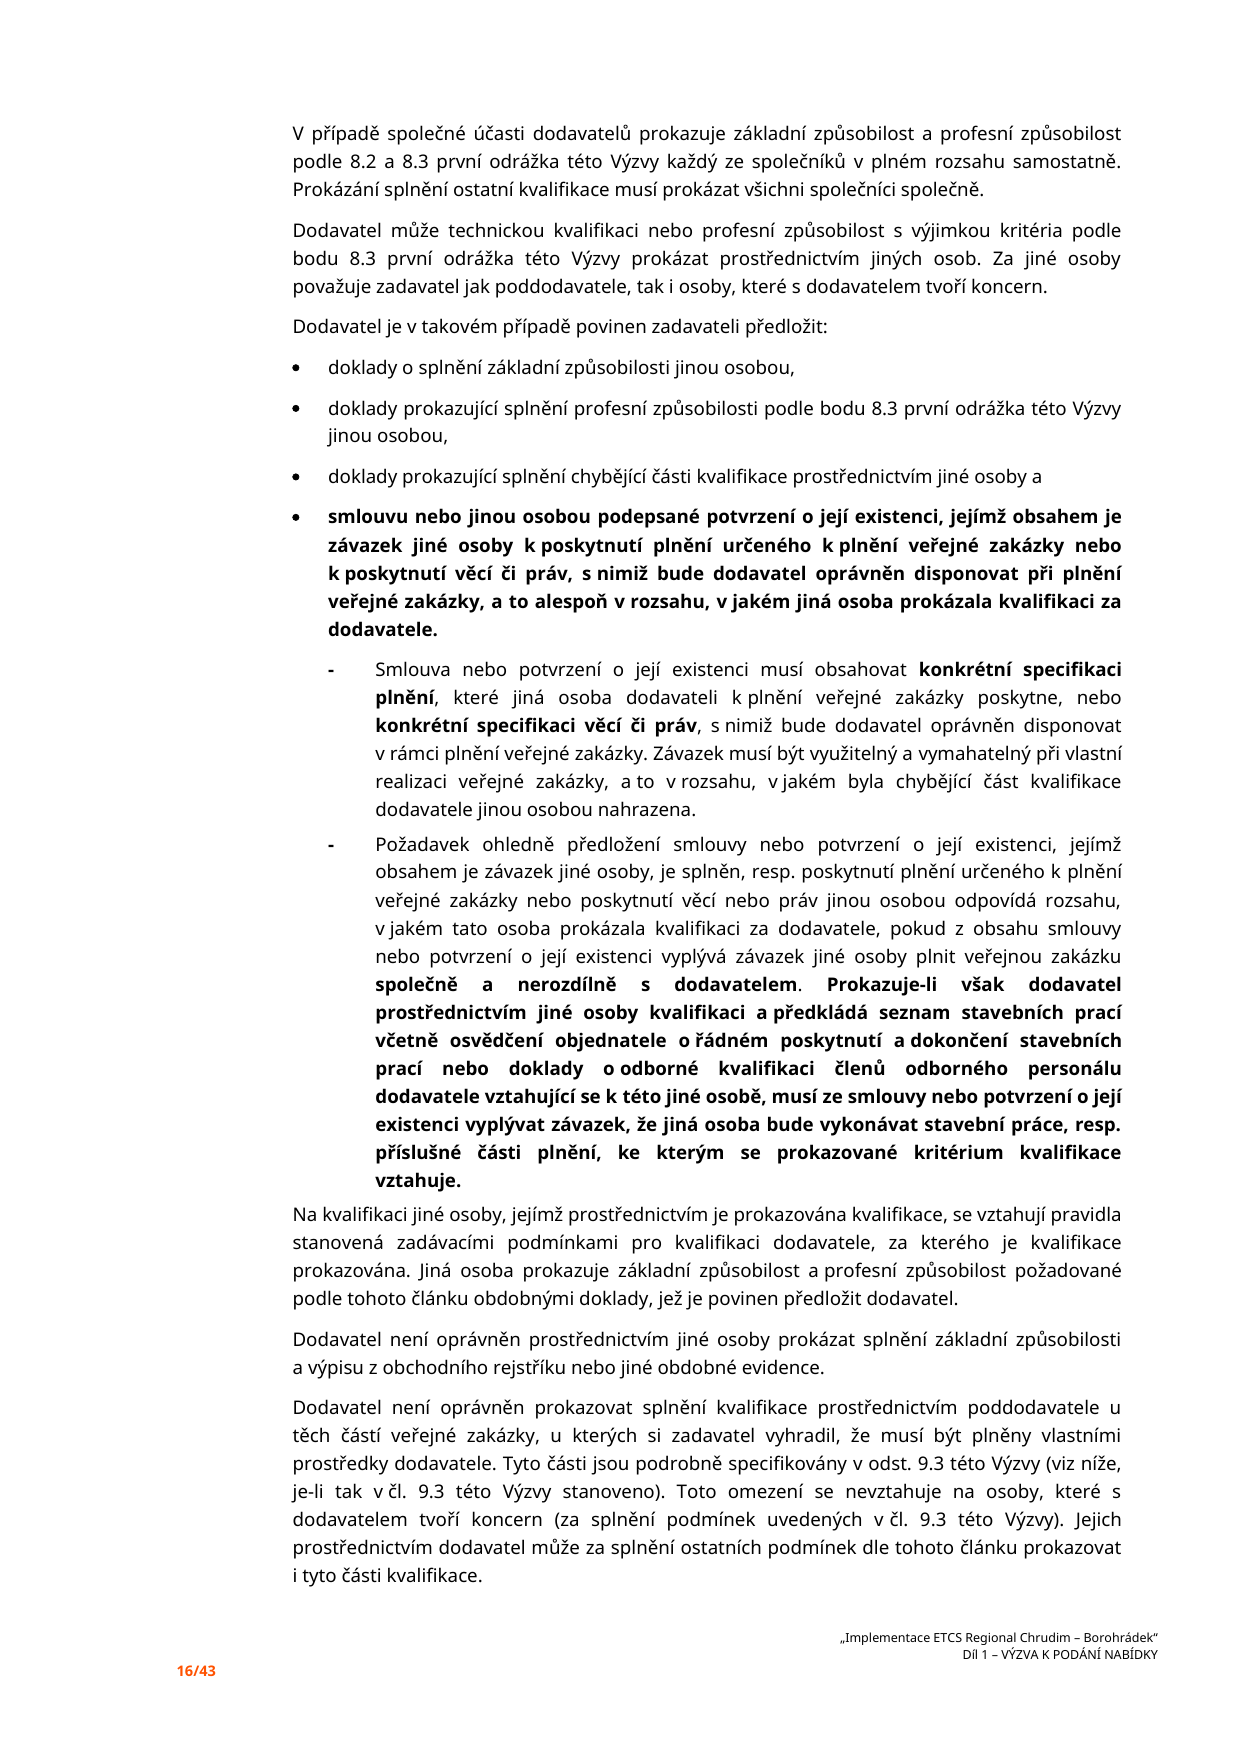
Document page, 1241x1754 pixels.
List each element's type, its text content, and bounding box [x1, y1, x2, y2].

text Dodavatel není oprávněn prokazovat splnění kvalifikace prostřednictvím poddodavatele u těch částí veřejné zakázky, u kterých si zadavatel vyhradil, že musí být plněny vlastními prostředky dodavatele. Tyto části jsou podrobně specifikovány v odst. 9.3 této Výzvy (viz níže, je-li tak v čl. 9.3 této Výzvy stanoveno). Toto omezení se nevztahuje na osoby, které s dodavatelem tvoří koncern (za splnění podmínek uvedených v čl. 9.3 této Výzvy). Jejich prostřednictvím dodavatel může za splnění ostatních podmínek dle tohoto článku prokazovat i tyto části kvalifikace. [292, 1394, 1122, 1588]
text Smlouva nebo potvrzení o její existenci musí obsahovat konkrétní specifikaci plnění, které jiná osoba dodavateli k plnění veřejné zakázky poskytne, nebo konkrétní specifikaci věcí či práv, s nimiž bude dodavatel oprávněn disponovat v rámci plnění veřejné zakázky. Závazek musí být využitelný a vymahatelný při vlastní realizaci veřejné zakázky, a to v rozsahu, v jakém byla chybějící část kvalifikace dodavatele jinou osobou nahrazena. [328, 656, 1122, 822]
text V případě společné účasti dodavatelů prokazuje základní způsobilost a profesní způsobilost podle 8.2 a 8.3 první odrážka této Výzvy každý ze společníků v plném rozsahu samostatně. Prokázání splnění ostatní kvalifikace musí prokázat všichni společníci společně. [292, 121, 1122, 202]
text Na kvalifikaci jiné osoby, jejímž prostřednictvím je prokazována kvalifikace, se vztahují pravidla stanovená zadávacími podmínkami pro kvalifikaci dodavatele, za kterého je kvalifikace prokazována. Jiná osoba prokazuje základní způsobilost a profesní způsobilost požadované podle tohoto článku obdobnými doklady, jež je povinen předložit dodavatel. [292, 1201, 1122, 1311]
text Dodavatel je v takovém případě povinen zadavateli předložit: [292, 314, 1122, 339]
text Dodavatel může technickou kvalifikaci nebo profesní způsobilost s výjimkou kritéria podle bodu 8.3 první odrážka této Výzvy prokázat prostřednictvím jiných osob. Za jiné osoby považuje zadavatel jak poddodavatele, tak i osoby, které s dodavatelem tvoří koncern. [292, 217, 1122, 299]
text smlouvu nebo jinou osobou podepsané potvrzení o její existenci, jejímž obsahem je závazek jiné osoby k poskytnutí plnění určeného k plnění veřejné zakázky nebo k poskytnutí věcí či práv, s nimiž bude dodavatel oprávněn disponovat při plnění veřejné zakázky, a to alespoň v rozsahu, v jakém jiná osoba prokázala kvalifikaci za dodavatele. [292, 504, 1122, 641]
text doklady prokazující splnění chybějící části kvalifikace prostřednictvím jiné osoby a [292, 463, 1122, 489]
text Dodavatel není oprávněn prostřednictvím jiné osoby prokázat splnění základní způsobilosti a výpisu z obchodního rejstříku nebo jiné obdobné evidence. [292, 1326, 1122, 1379]
text Požadavek ohledně předložení smlouvy nebo potvrzení o její existenci, jejímž obsahem je závazek jiné osoby, je splněn, resp. poskytnutí plnění určeného k plnění veřejné zakázky nebo poskytnutí věcí nebo práv jinou osobou odpovídá rozsahu, v jakém tato osoba prokázala kvalifikaci za dodavatele, pokud z obsahu smlouvy nebo potvrzení o její existenci vyplývá závazek jiné osoby plnit veřejnou zakázku společně a nerozdílně s dodavatelem. Prokazuje-li však dodavatel prostřednictvím jiné osoby kvalifikaci a předkládá seznam stavebních prací včetně osvědčení objednatele o řádném poskytnutí a dokončení stavebních prací nebo doklady o odborné kvalifikaci členů odborného personálu dodavatele vztahující se k této jiné osobě, musí ze smlouvy nebo potvrzení o její existenci vyplývat závazek, že jiná osoba bude vykonávat stavební práce, resp. příslušné části plnění, ke kterým se prokazované kritérium kvalifikace vztahuje. [328, 831, 1122, 1193]
text doklady o splnění základní způsobilosti jinou osobou, [292, 354, 1122, 380]
text doklady prokazující splnění profesní způsobilosti podle bodu 8.3 první odrážka této Výzvy jinou osobou, [292, 395, 1122, 448]
